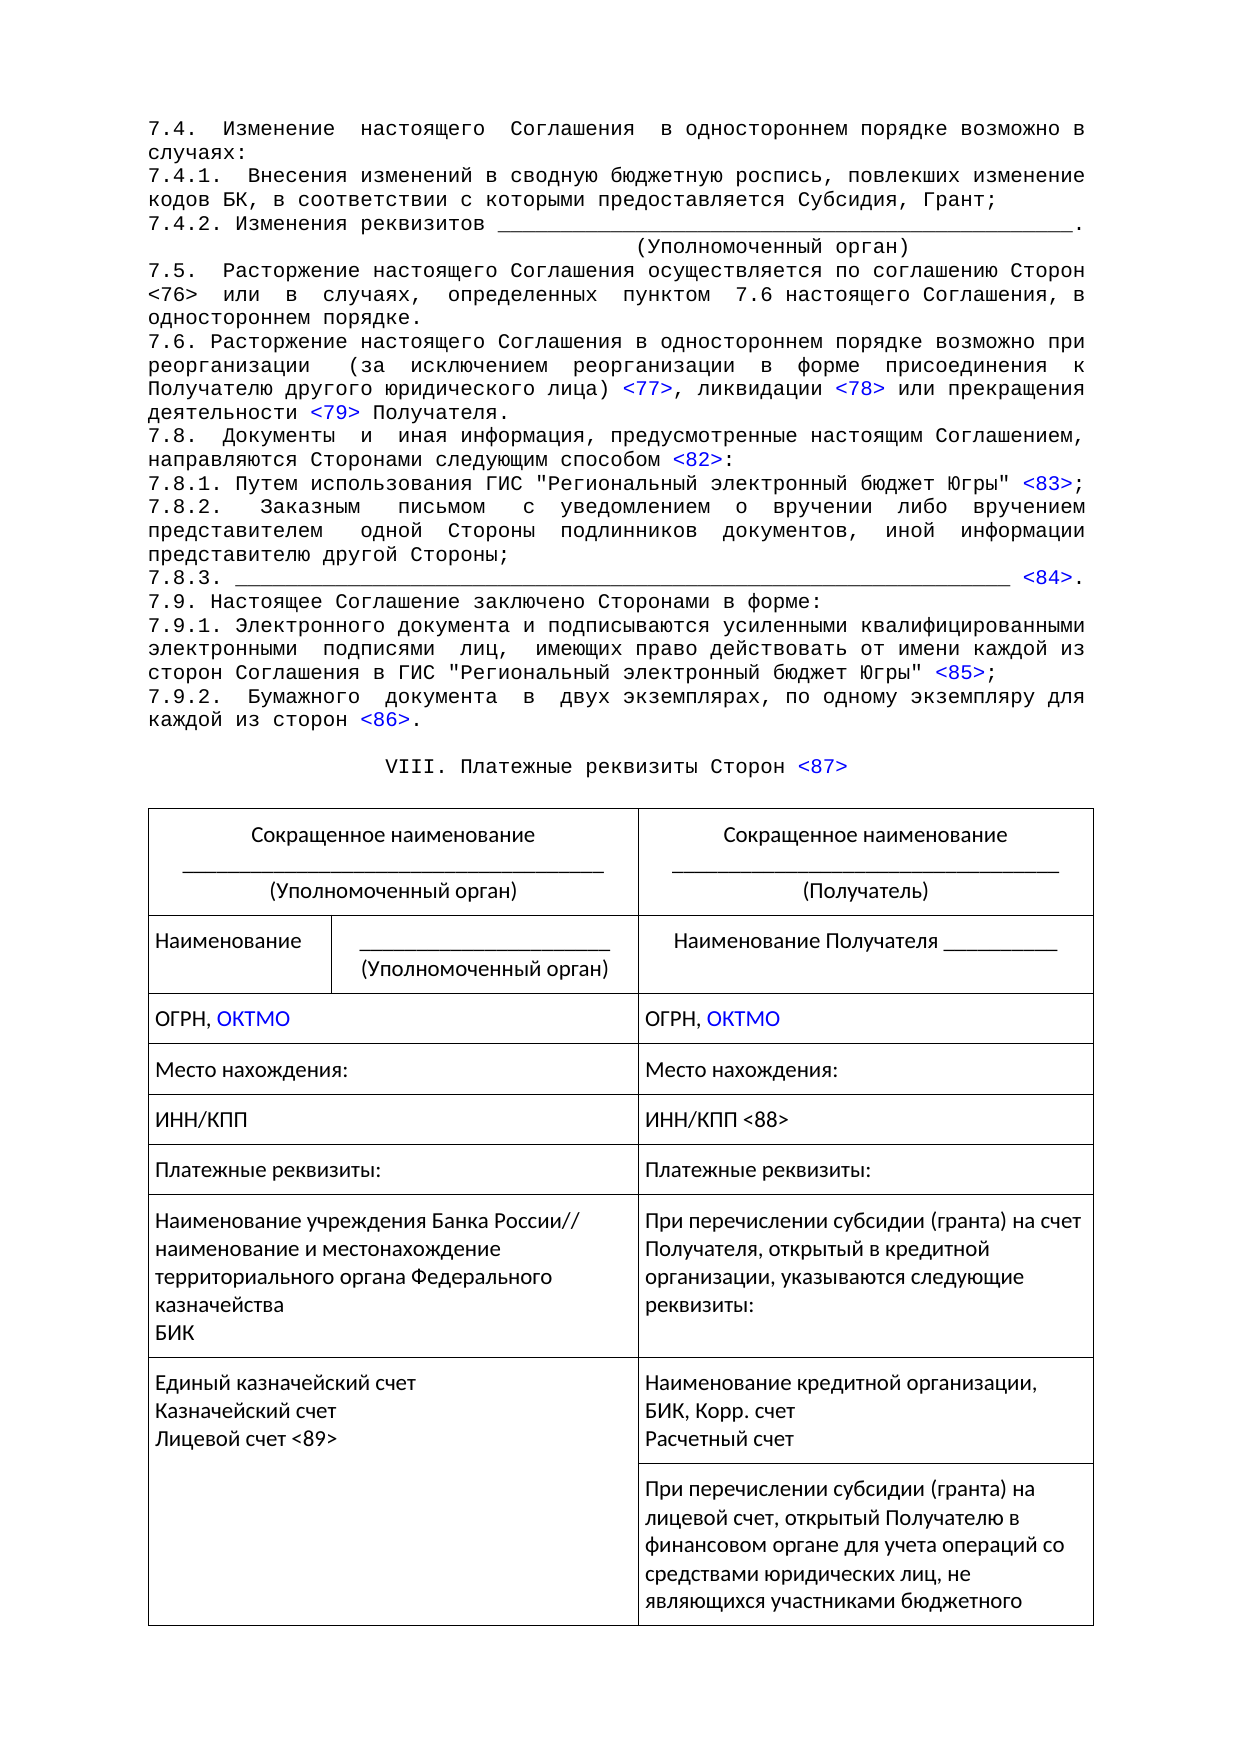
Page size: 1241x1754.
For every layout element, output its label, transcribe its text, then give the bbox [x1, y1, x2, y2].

text (Уполномоченный орган) [148, 236, 1122, 260]
table_header Сокращенное наименование __________________________________ (Получатель) [639, 809, 1093, 914]
table_cell ИНН/КПП <88> [639, 1095, 1093, 1144]
text 7.6. Расторжение настоящего Соглашения в одностороннем порядке возможно при [148, 331, 1122, 354]
table_cell Единый казначейский счет Казначейский счет Лицевой счет <89> [149, 1358, 638, 1625]
table_cell Платежные реквизиты: [639, 1145, 1093, 1194]
text каждой из сторон <86>. [148, 709, 1122, 733]
text кодов БК, в соответствии с которыми предоставляется Субсидия, Грант; [148, 189, 1122, 213]
text 7.8.3. ______________________________________________________________ <84>. [148, 567, 1122, 591]
table_cell Наименование Получателя __________ [639, 916, 1093, 993]
text 7.4. Изменение настоящего Соглашения в одностороннем порядке возможно в [148, 118, 1122, 142]
table_cell Место нахождения: [149, 1044, 638, 1093]
text 7.9.2. Бумажного документа в двух экземплярах, по одному экземпляру для [148, 686, 1122, 709]
text 7.4.2. Изменения реквизитов ______________________________________________. [148, 213, 1122, 236]
text Получателю другого юридического лица) <77>, ликвидации <78> или прекращения [148, 378, 1122, 402]
text деятельности <79> Получателя. [148, 402, 1122, 426]
table_cell ______________________ (Уполномоченный орган) [332, 916, 638, 993]
table_cell Место нахождения: [639, 1044, 1093, 1093]
text 7.9. Настоящее Соглашение заключено Сторонами в форме: [148, 591, 1122, 615]
text представителем одной Стороны подлинников документов, иной информации [148, 520, 1122, 544]
table_cell ОГРН, ОКТМО [639, 994, 1093, 1043]
table_cell Наименование [149, 916, 331, 993]
text VIII. Платежные реквизиты Сторон <87> [148, 757, 1122, 780]
table_cell ОГРН, ОКТМО [149, 994, 638, 1043]
table_header Сокращенное наименование _____________________________________ (Уполномоченный орган) [149, 809, 638, 914]
table_cell ИНН/КПП [149, 1095, 638, 1144]
text представителю другой Стороны; [148, 544, 1122, 567]
text сторон Соглашения в ГИС "Региональный электронный бюджет Югры" <85>; [148, 662, 1122, 686]
table_cell При перечислении субсидии (гранта) на счет Получателя, открытый в кредитной организации, указываются следующие реквизиты: [639, 1195, 1093, 1357]
text 7.8.1. Путем использования ГИС "Региональный электронный бюджет Югры" <83>; [148, 473, 1122, 496]
text 7.9.1. Электронного документа и подписываются усиленными квалифицированными [148, 615, 1122, 638]
text 7.5. Расторжение настоящего Соглашения осуществляется по соглашению Сторон [148, 260, 1122, 284]
table_cell Платежные реквизиты: [149, 1145, 638, 1194]
text 7.4.1. Внесения изменений в сводную бюджетную роспись, повлекших изменение [148, 165, 1122, 189]
text <76> или в случаях, определенных пунктом 7.6 настоящего Соглашения, в [148, 284, 1122, 307]
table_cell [639, 1464, 1093, 1625]
text случаях: [148, 142, 1122, 165]
text одностороннем порядке. [148, 307, 1122, 331]
text 7.8.2. Заказным письмом с уведомлением о вручении либо вручением [148, 496, 1122, 520]
table_cell Наименование учреждения Банка России// наименование и местонахождение территориального органа Федерального казначейства БИК [149, 1195, 638, 1357]
text направляются Сторонами следующим способом <82>: [148, 449, 1122, 473]
text электронными подписями лиц, имеющих право действовать от имени каждой из [148, 638, 1122, 662]
text 7.8. Документы и иная информация, предусмотренные настоящим Соглашением, [148, 426, 1122, 449]
text реорганизации (за исключением реорганизации в форме присоединения к [148, 354, 1122, 378]
table_cell Наименование кредитной организации, БИК, Корр. счет Расчетный счет [639, 1358, 1093, 1463]
